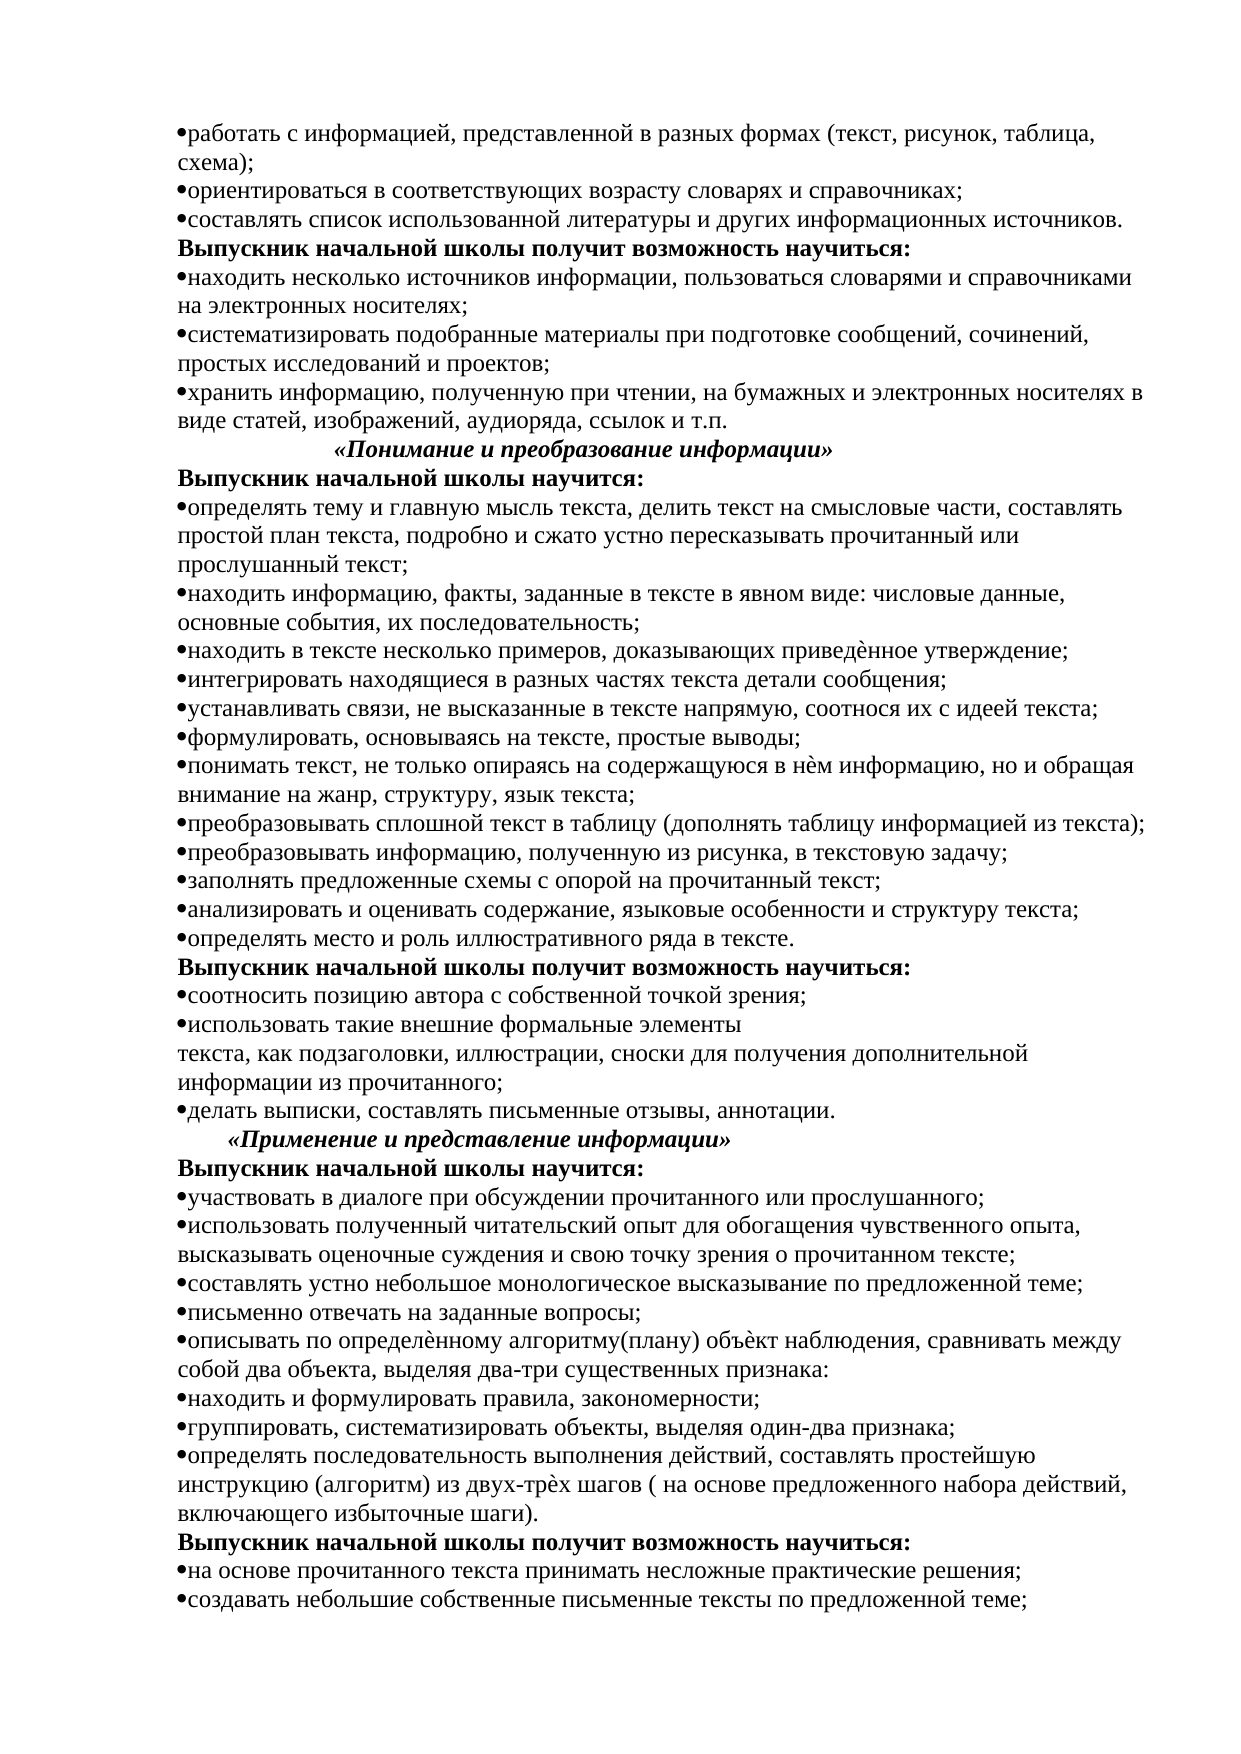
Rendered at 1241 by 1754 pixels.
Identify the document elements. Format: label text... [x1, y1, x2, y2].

text Выпускник начальной школы получит возможность научиться: [177, 233, 1152, 262]
text текста, как подзаголовки, иллюстрации, сноски для получения дополнительной информации из прочитанного; [177, 1038, 1152, 1096]
text Выпускник начальной школы научится: [177, 1153, 1152, 1182]
text находить информацию, факты, заданные в тексте в явном виде: числовые данные, основные события, их последовательность; [177, 578, 1152, 636]
text Выпускник начальной школы получит возможность научиться: [177, 1527, 1152, 1556]
text анализировать и оценивать содержание, языковые особенности и структуру текста; [177, 894, 1152, 923]
text формулировать, основываясь на тексте, простые выводы; [177, 722, 1152, 751]
text устанавливать связи, не высказанные в тексте напрямую, соотнося их с идеей текста; [177, 693, 1152, 722]
text хранить информацию, полученную при чтении, на бумажных и электронных носителях в виде статей, изображений, аудиоряда, ссылок и т.п. [177, 377, 1152, 434]
text определять последовательность выполнения действий, составлять простейшую инструкцию (алгоритм) из двух-трѐх шагов ( на основе предложенного набора действий, включающего избыточные шаги). [177, 1441, 1152, 1527]
text находить и формулировать правила, закономерности; [177, 1383, 1152, 1412]
text Выпускник начальной школы получит возможность научиться: [177, 952, 1152, 981]
text определять тему и главную мысль текста, делить текст на смысловые части, составлять простой план текста, подробно и сжато устно пересказывать прочитанный или прослушанный текст; [177, 492, 1152, 578]
text составлять устно небольшое монологическое высказывание по предложенной теме; [177, 1268, 1152, 1297]
text «Применение и представление информации» [177, 1124, 1152, 1153]
text интегрировать находящиеся в разных частях текста детали сообщения; [177, 664, 1152, 693]
text работать с информацией, представленной в разных формах (текст, рисунок, таблица, схема); [177, 118, 1152, 176]
text преобразовывать информацию, полученную из рисунка, в текстовую задачу; [177, 837, 1152, 866]
text группировать, систематизировать объекты, выделяя один-два признака; [177, 1412, 1152, 1441]
text соотносить позицию автора с собственной точкой зрения; [177, 981, 1152, 1009]
text участвовать в диалоге при обсуждении прочитанного или прослушанного; [177, 1182, 1152, 1211]
text преобразовывать сплошной текст в таблицу (дополнять таблицу информацией из текста); [177, 808, 1152, 837]
text определять место и роль иллюстративного ряда в тексте. [177, 923, 1152, 952]
text использовать такие внешние формальные элементы [177, 1009, 1152, 1038]
text «Понимание и преобразование информации» [177, 434, 1152, 463]
text Выпускник начальной школы научится: [177, 463, 1152, 492]
text находить в тексте несколько примеров, доказывающих приведѐнное утверждение; [177, 636, 1152, 664]
text описывать по определѐнному алгоритму(плану) объѐкт наблюдения, сравнивать между собой два объекта, выделяя два-три существенных признака: [177, 1326, 1152, 1383]
text ориентироваться в соответствующих возрасту словарях и справочниках; [177, 176, 1152, 204]
text заполнять предложенные схемы с опорой на прочитанный текст; [177, 866, 1152, 894]
text создавать небольшие собственные письменные тексты по предложенной теме; [177, 1584, 1152, 1613]
text находить несколько источников информации, пользоваться словарями и справочниками на электронных носителях; [177, 262, 1152, 319]
text на основе прочитанного текста принимать несложные практические решения; [177, 1556, 1152, 1584]
text делать выписки, составлять письменные отзывы, аннотации. [177, 1096, 1152, 1124]
text составлять список использованной литературы и других информационных источников. [177, 204, 1152, 233]
text систематизировать подобранные материалы при подготовке сообщений, сочинений, простых исследований и проектов; [177, 319, 1152, 377]
text понимать текст, не только опираясь на содержащуюся в нѐм информацию, но и обращая внимание на жанр, структуру, язык текста; [177, 751, 1152, 808]
text письменно отвечать на заданные вопросы; [177, 1297, 1152, 1326]
text использовать полученный читательский опыт для обогащения чувственного опыта, высказывать оценочные суждения и свою точку зрения о прочитанном тексте; [177, 1211, 1152, 1268]
